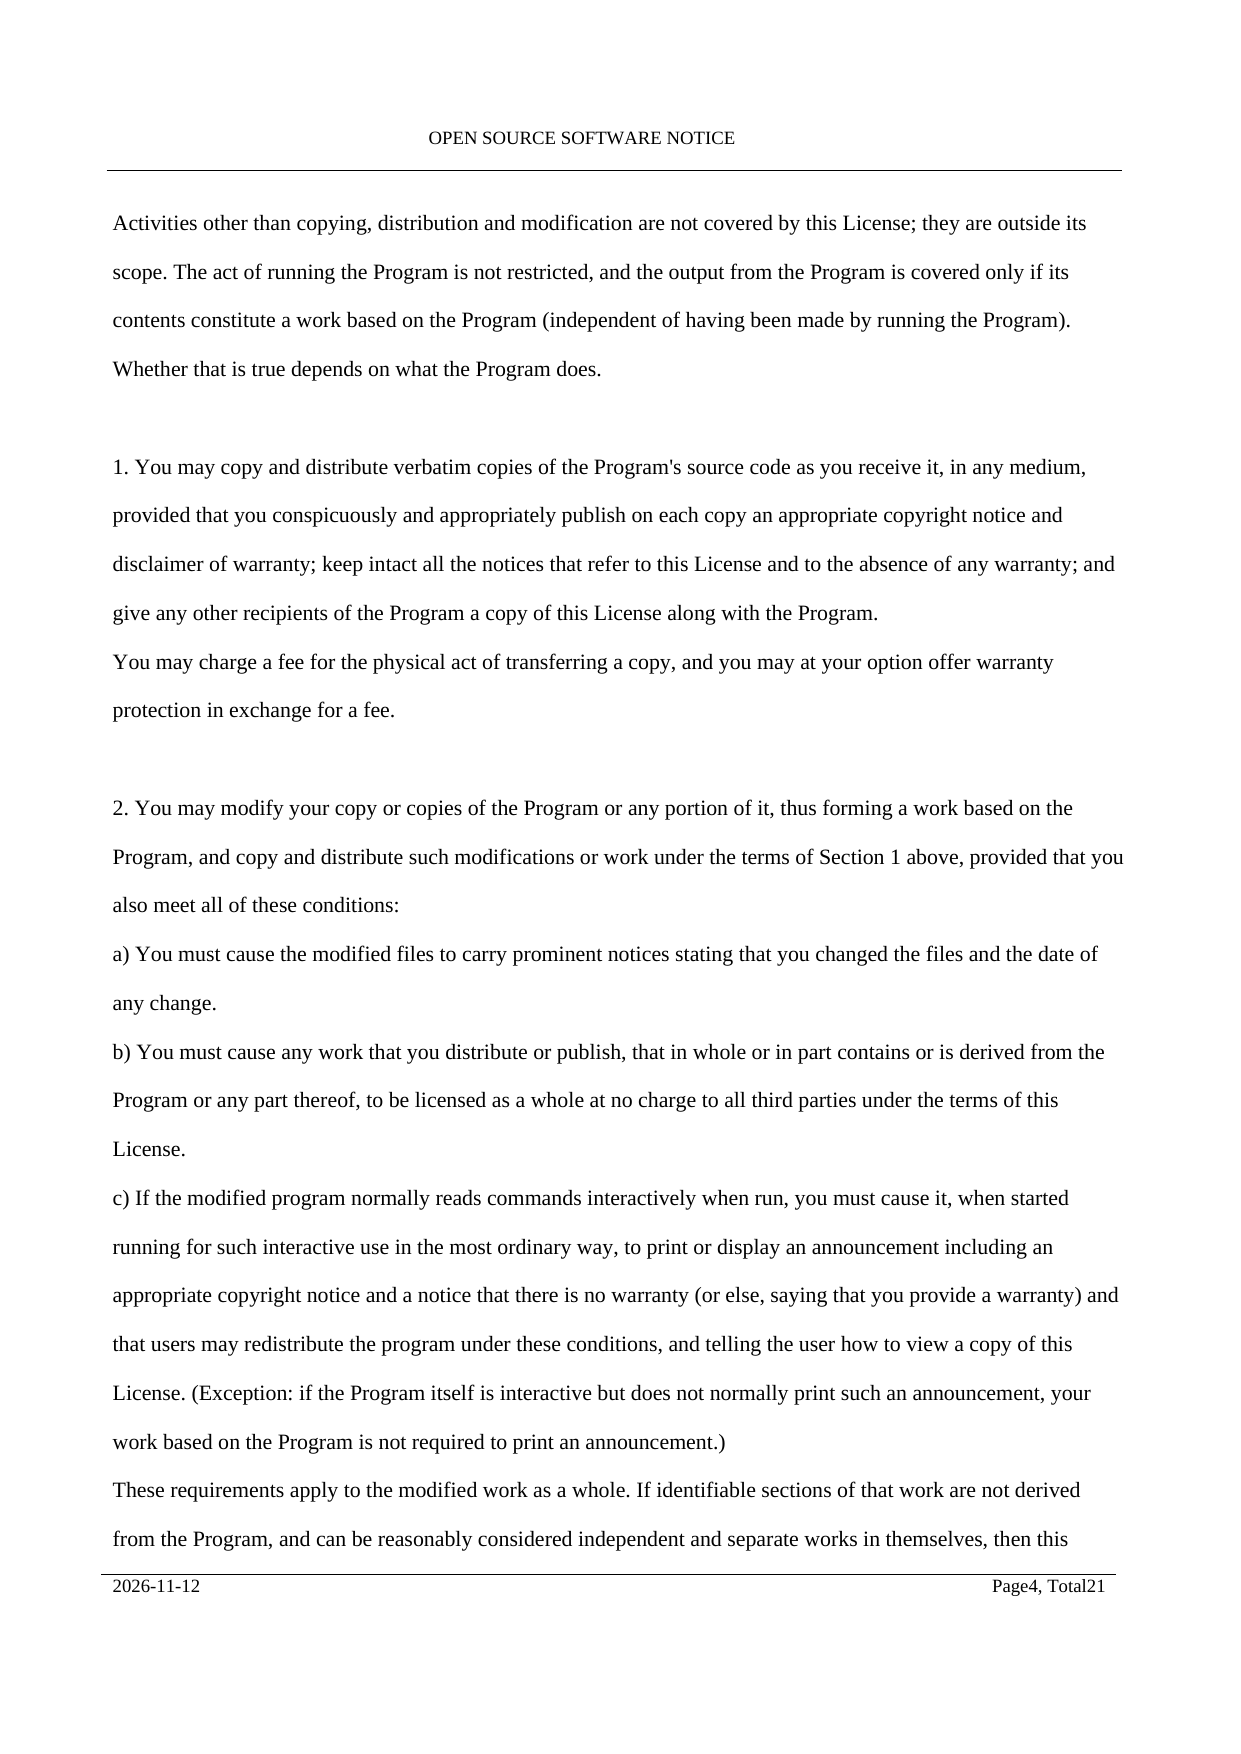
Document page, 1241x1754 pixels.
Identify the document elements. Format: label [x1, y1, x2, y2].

text [112, 206, 1128, 1555]
